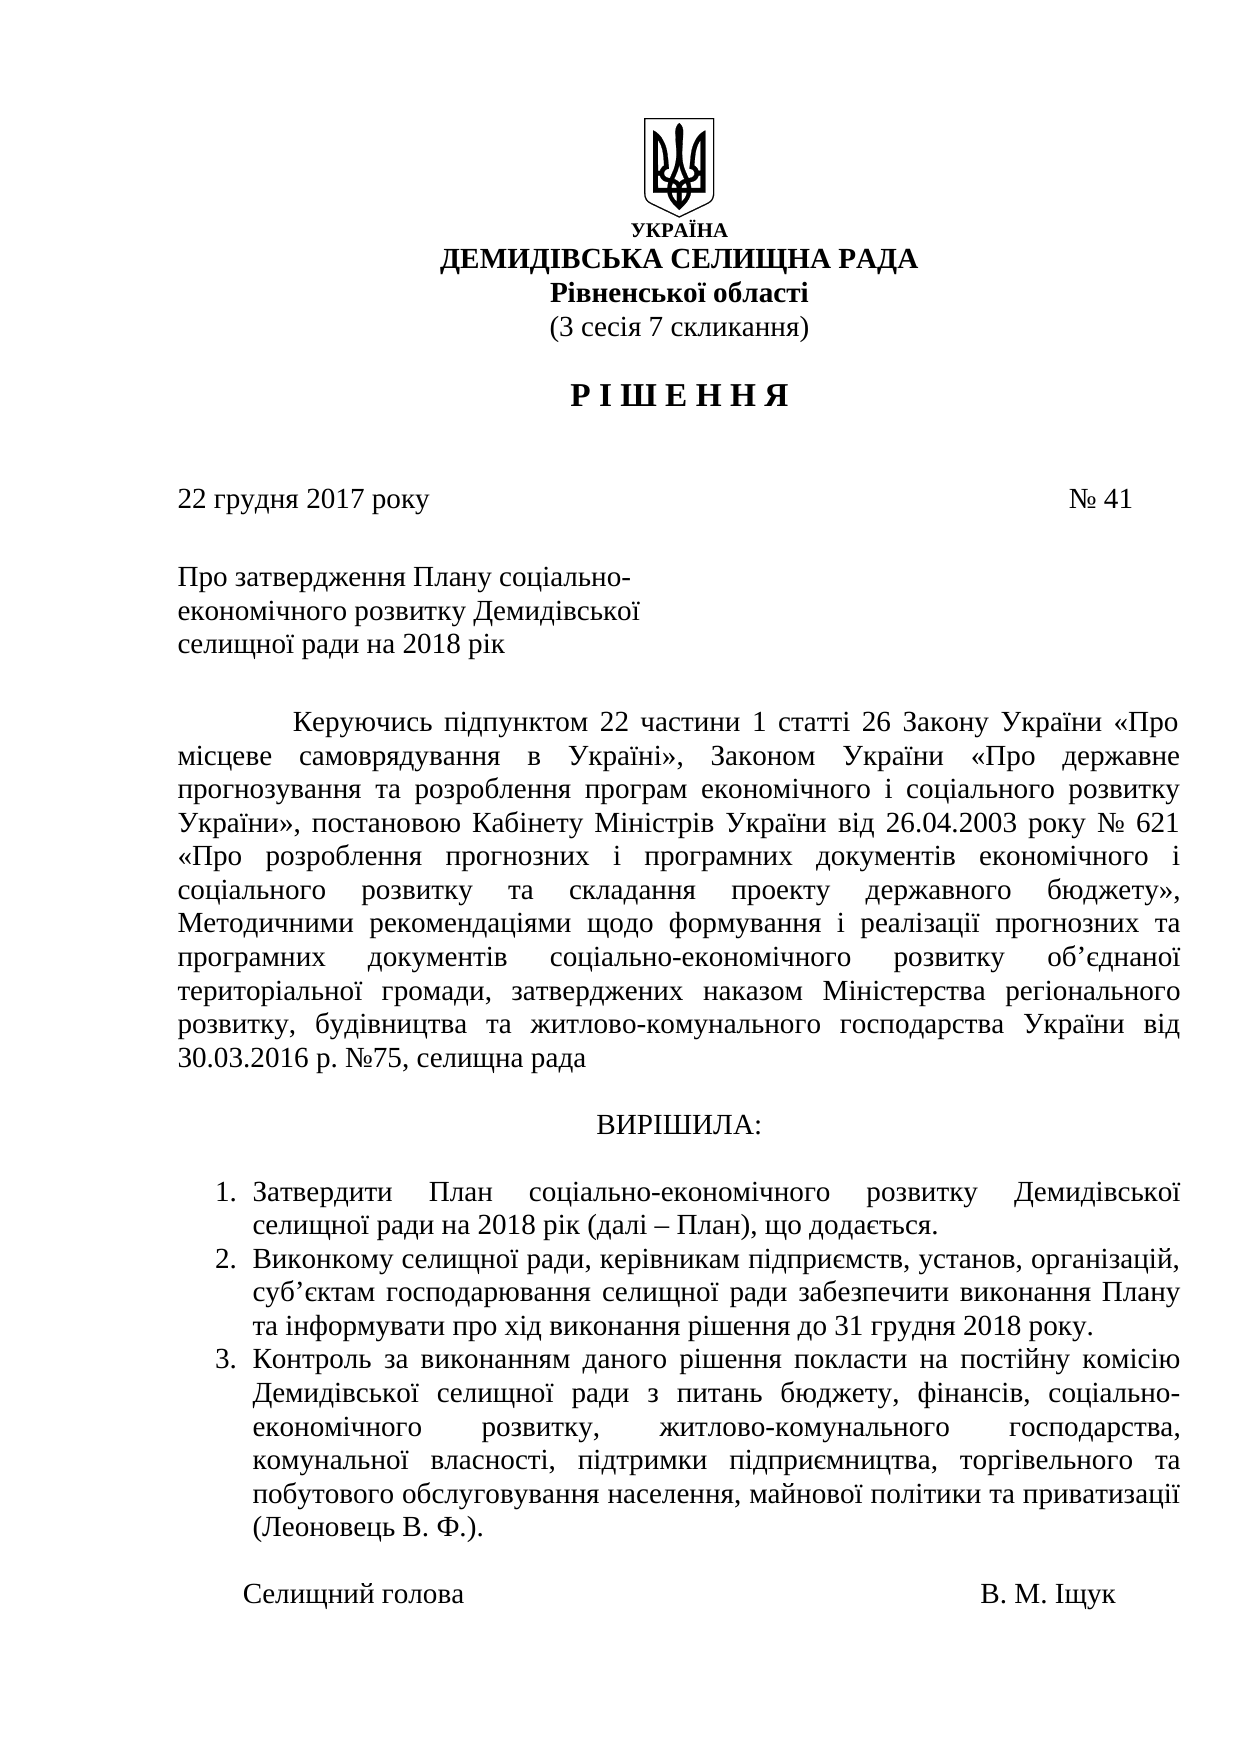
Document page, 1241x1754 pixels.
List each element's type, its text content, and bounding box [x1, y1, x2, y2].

table_header Про затвердження Плану соціально-економічного розвитку Демидівської селищної ради на 2018 рік [166, 515, 669, 671]
text ДЕМИДІВСЬКА СЕЛИЩНА РАДА [177, 242, 1181, 275]
list Затвердити План соціально-економічного розвитку Демидівської селищної ради на 2018 рік (далі – План), що додається. [215, 1174, 1181, 1241]
text Рівненської області [177, 275, 1181, 309]
text УКРАЇНА [177, 217, 1181, 242]
text 22 грудня 2017 року № 41 [177, 481, 1181, 515]
text ВИРІШИЛА: [177, 1107, 1181, 1140]
list Контроль за виконанням даного рішення покласти на постійну комісію Демидівської селищної ради з питань бюджету, фінансів, соціально-економічного розвитку, житлово-комунального господарства, комунальної власності, підтримки підприємництва, торгівельного та побутового обслуговування населення, майнової політики та приватизації (Леоновець В. Ф.). [215, 1342, 1181, 1543]
text (3 сесія 7 скликання) [177, 309, 1181, 342]
text Р І Ш Е Н Н Я [177, 376, 1181, 414]
text Селищний голова В. М. Іщук [177, 1576, 1181, 1610]
list Виконкому селищної ради, керівникам підприємств, установ, організацій, суб’єктам господарювання селищної ради забезпечити виконання Плану та інформувати про хід виконання рішення до 31 грудня 2018 року. [215, 1241, 1181, 1342]
text Керуючись підпунктом 22 частини 1 статті 26 Закону України «Про місцеве самоврядування в Україні», Законом України «Про державне прогнозування та розроблення програм економічного і соціального розвитку України», постановою Кабінету Міністрів України від 26.04.2003 року № 621 «Про розроблення прогнозних і програмних документів економічного і соціального розвитку та складання проекту державного бюджету», Методичними рекомендаціями щодо формування і реалізації прогнозних та програмних документів соціально-економічного розвитку об’єднаної територіальної громади, затверджених наказом Міністерства регіонального розвитку, будівництва та житлово-комунального господарства України від 30.03.2016 р. №75, селищна рада [177, 671, 1181, 1073]
